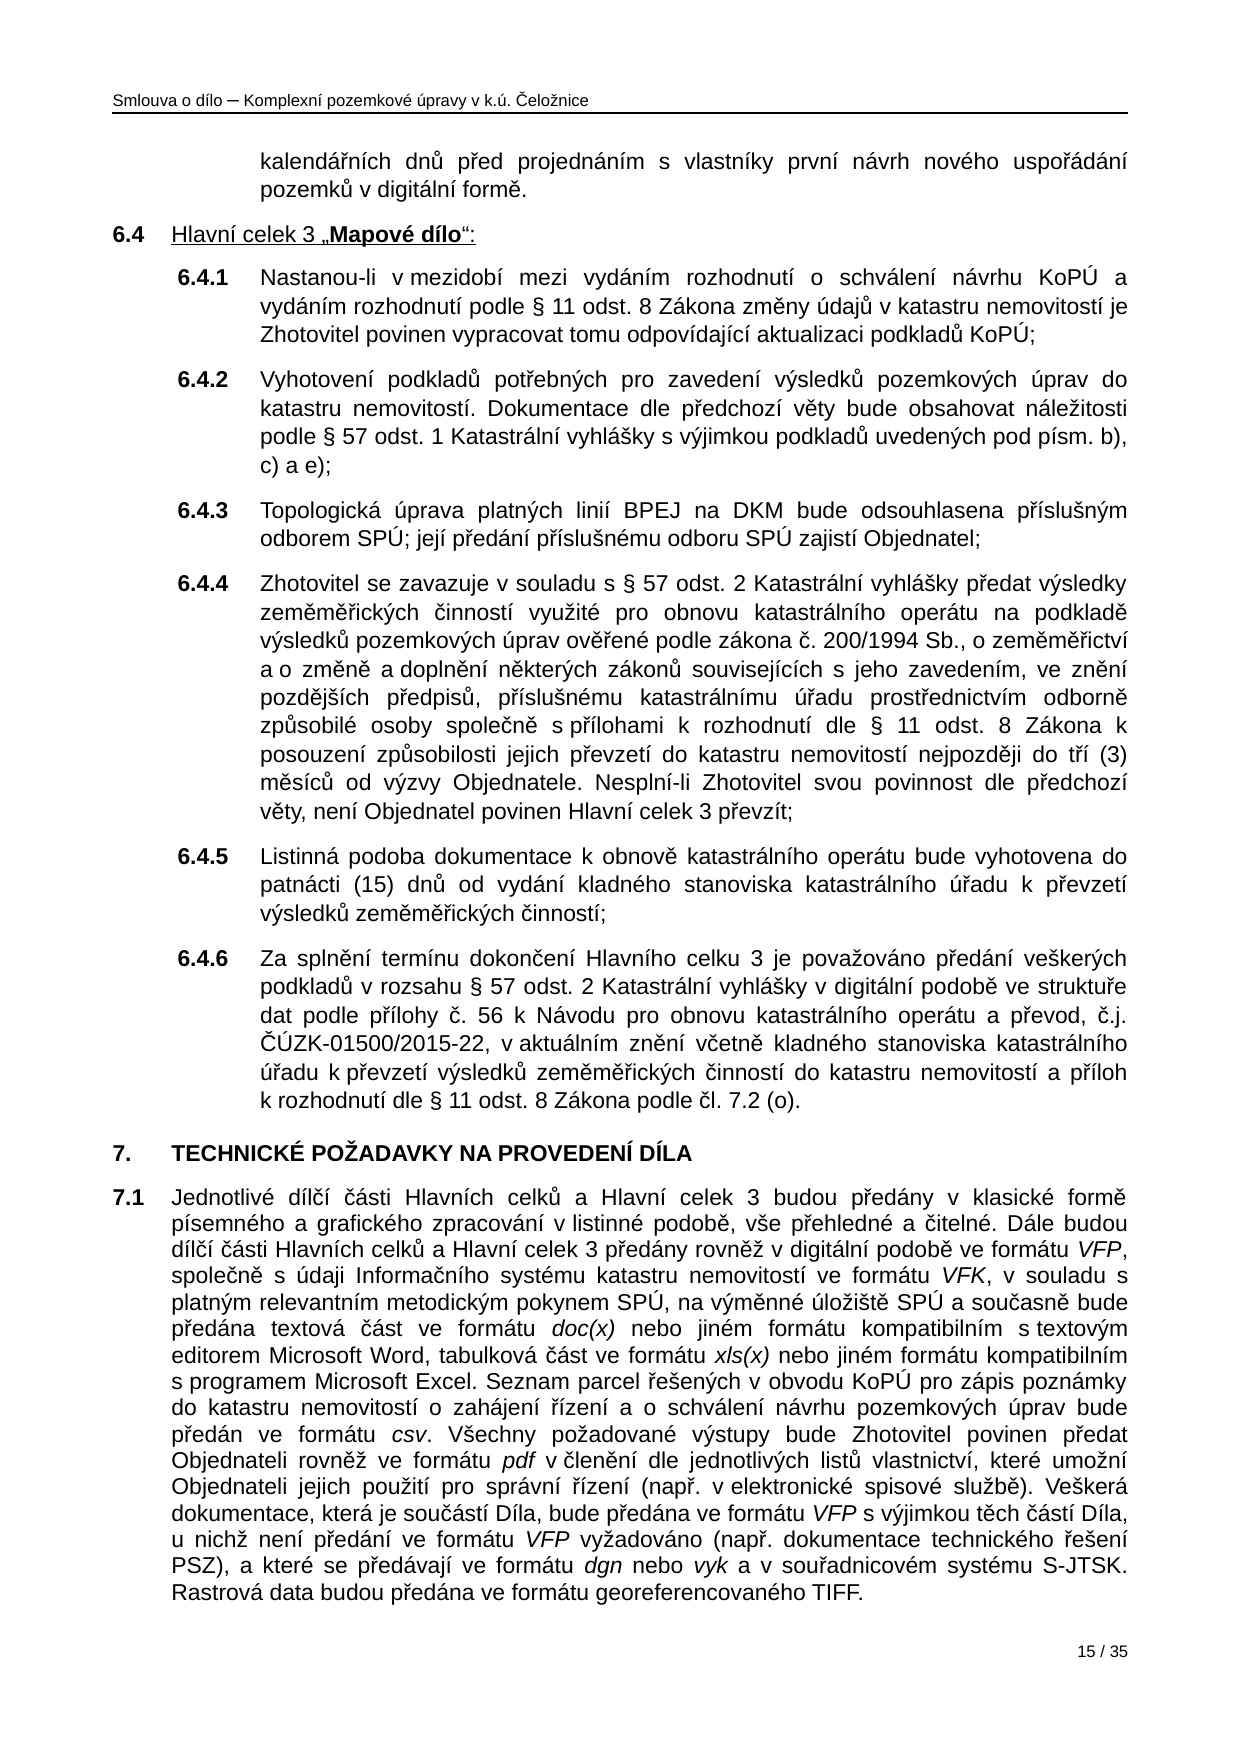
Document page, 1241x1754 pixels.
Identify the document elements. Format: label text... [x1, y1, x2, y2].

text Jednotlivé dílčí části Hlavních celků a Hlavní celek 3 budou předány v klasické formě písemného a grafického zpracování v listinné podobě, vše přehledné a čitelné. Dále budou dílčí části Hlavních celků a Hlavní celek 3 předány rovněž v digitální podobě ve formátu VFP, společně s údaji Informačního systému katastru nemovitostí ve formátu VFK, v souladu s platným relevantním metodickým pokynem SPÚ, na výměnné úložiště SPÚ a současně bude předána textová část ve formátu doc(x) nebo jiném formátu kompatibilním s textovým editorem Microsoft Word, tabulková část ve formátu xls(x) nebo jiném formátu kompatibilním s programem Microsoft Excel. Seznam parcel řešených v obvodu KoPÚ pro zápis poznámky do katastru nemovitostí o zahájení řízení a o schválení návrhu pozemkových úprav bude předán ve formátu csv. Všechny požadované výstupy bude Zhotovitel povinen předat Objednateli rovněž ve formátu pdf v členění dle jednotlivých listů vlastnictví, které umožní Objednateli jejich použití pro správní řízení (např. v elektronické spisové službě). Veškerá dokumentace, která je součástí Díla, bude předána ve formátu VFP s výjimkou těch částí Díla, u nichž není předání ve formátu VFP vyžadováno (např. dokumentace technického řešení PSZ), a které se předávají ve formátu dgn nebo vyk a v souřadnicovém systému S-JTSK. Rastrová data budou předána ve formátu georeferencovaného TIFF. [112, 1183, 1128, 1605]
text Listinná podoba dokumentace k obnově katastrálního operátu bude vyhotovena do patnácti (15) dnů od vydání kladného stanoviska katastrálního úřadu k převzetí výsledků zeměměřických činností; [177, 843, 1128, 926]
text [177, 148, 1128, 202]
text Za splnění termínu dokončení Hlavního celku 3 je považováno předání veškerých podkladů v rozsahu § 57 odst. 2 Katastrální vyhlášky v digitální podobě ve struktuře dat podle přílohy č. 56 k Návodu pro obnovu katastrálního operátu a převod, č.j. ČÚZK-01500/2015-22, v aktuálním znění včetně kladného stanoviska katastrálního úřadu k převzetí výsledků zeměměřických činností do katastru nemovitostí a příloh k rozhodnutí dle § 11 odst. 8 Zákona podle čl. 7.2 (o). [177, 945, 1128, 1113]
text Nastanou-li v mezidobí mezi vydáním rozhodnutí o schválení návrhu KoPÚ a vydáním rozhodnutí podle § 11 odst. 8 Zákona změny údajů v katastru nemovitostí je Zhotovitel povinen vypracovat tomu odpovídající aktualizaci podkladů KoPÚ; [177, 264, 1128, 347]
text Vyhotovení podkladů potřebných pro zavedení výsledků pozemkových úprav do katastru nemovitostí. Dokumentace dle předchozí věty bude obsahovat náležitosti podle § 57 odst. 1 Katastrální vyhlášky s výjimkou podkladů uvedených pod písm. b), c) a e); [177, 366, 1128, 478]
text Topologická úprava platných linií BPEJ na DKM bude odsouhlasena příslušným odborem SPÚ; její předání příslušnému odboru SPÚ zajistí Objednatel; [177, 497, 1128, 551]
text Technické požadavky na provedení díla [112, 1140, 1128, 1167]
text Hlavní celek 3 „Mapové dílo“: [112, 221, 1128, 248]
text Zhotovitel se zavazuje v souladu s § 57 odst. 2 Katastrální vyhlášky předat výsledky zeměměřických činností využité pro obnovu katastrálního operátu na podkladě výsledků pozemkových úprav ověřené podle zákona č. 200/1994 Sb., o zeměměřictví a o změně a doplnění některých zákonů souvisejících s jeho zavedením, ve znění pozdějších předpisů, příslušnému katastrálnímu úřadu prostřednictvím odborně způsobilé osoby společně s přílohami k rozhodnutí dle § 11 odst. 8 Zákona k posouzení způsobilosti jejich převzetí do katastru nemovitostí nejpozději do tří (3) měsíců od výzvy Objednatele. Nesplní-li Zhotovitel svou povinnost dle předchozí věty, není Objednatel povinen Hlavní celek 3 převzít; [177, 570, 1128, 824]
